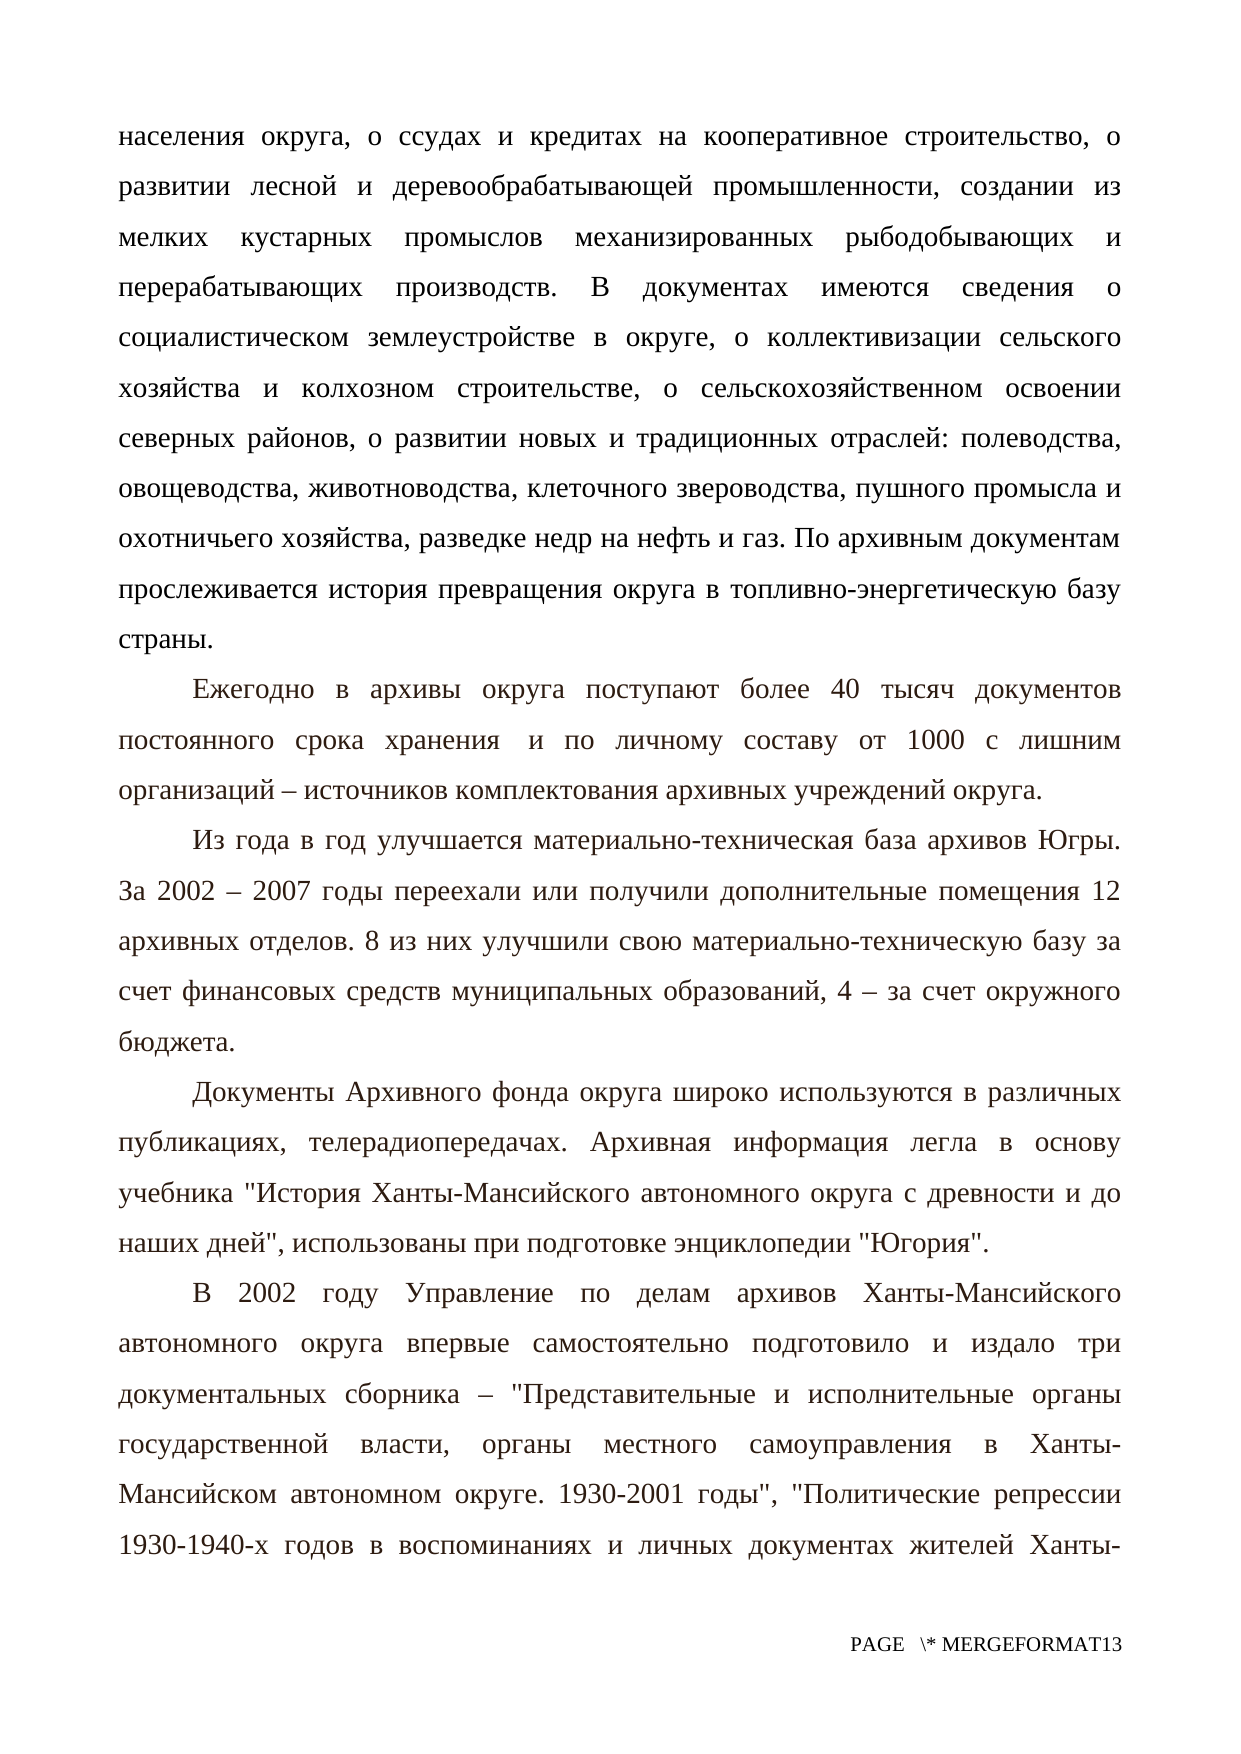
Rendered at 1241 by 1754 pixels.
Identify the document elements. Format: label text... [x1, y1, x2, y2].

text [118, 118, 1122, 655]
text Из года в год улучшается материально-техническая база архивов Югры. За 2002 – 2007 годы переехали или получили дополнительные помещения 12 архивных отделов. 8 из них улучшили свою материально-техническую базу за счет финансовых средств муниципальных образований, 4 – за счет окружного бюджета. [118, 822, 1122, 1057]
text Ежегодно в архивы округа поступают более 40 тысяч документов постоянного срока хранения и по личному составу от 1000 с лишним организаций – источников комплектования архивных учреждений округа. [118, 672, 1122, 806]
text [118, 1275, 1122, 1560]
text Документы Архивного фонда округа широко используются в различных публикациях, телерадиопередачах. Архивная информация легла в основу учебника "История Ханты-Мансийского автономного округа с древности и до наших дней", использованы при подготовке энциклопедии "Югория". [118, 1074, 1122, 1258]
